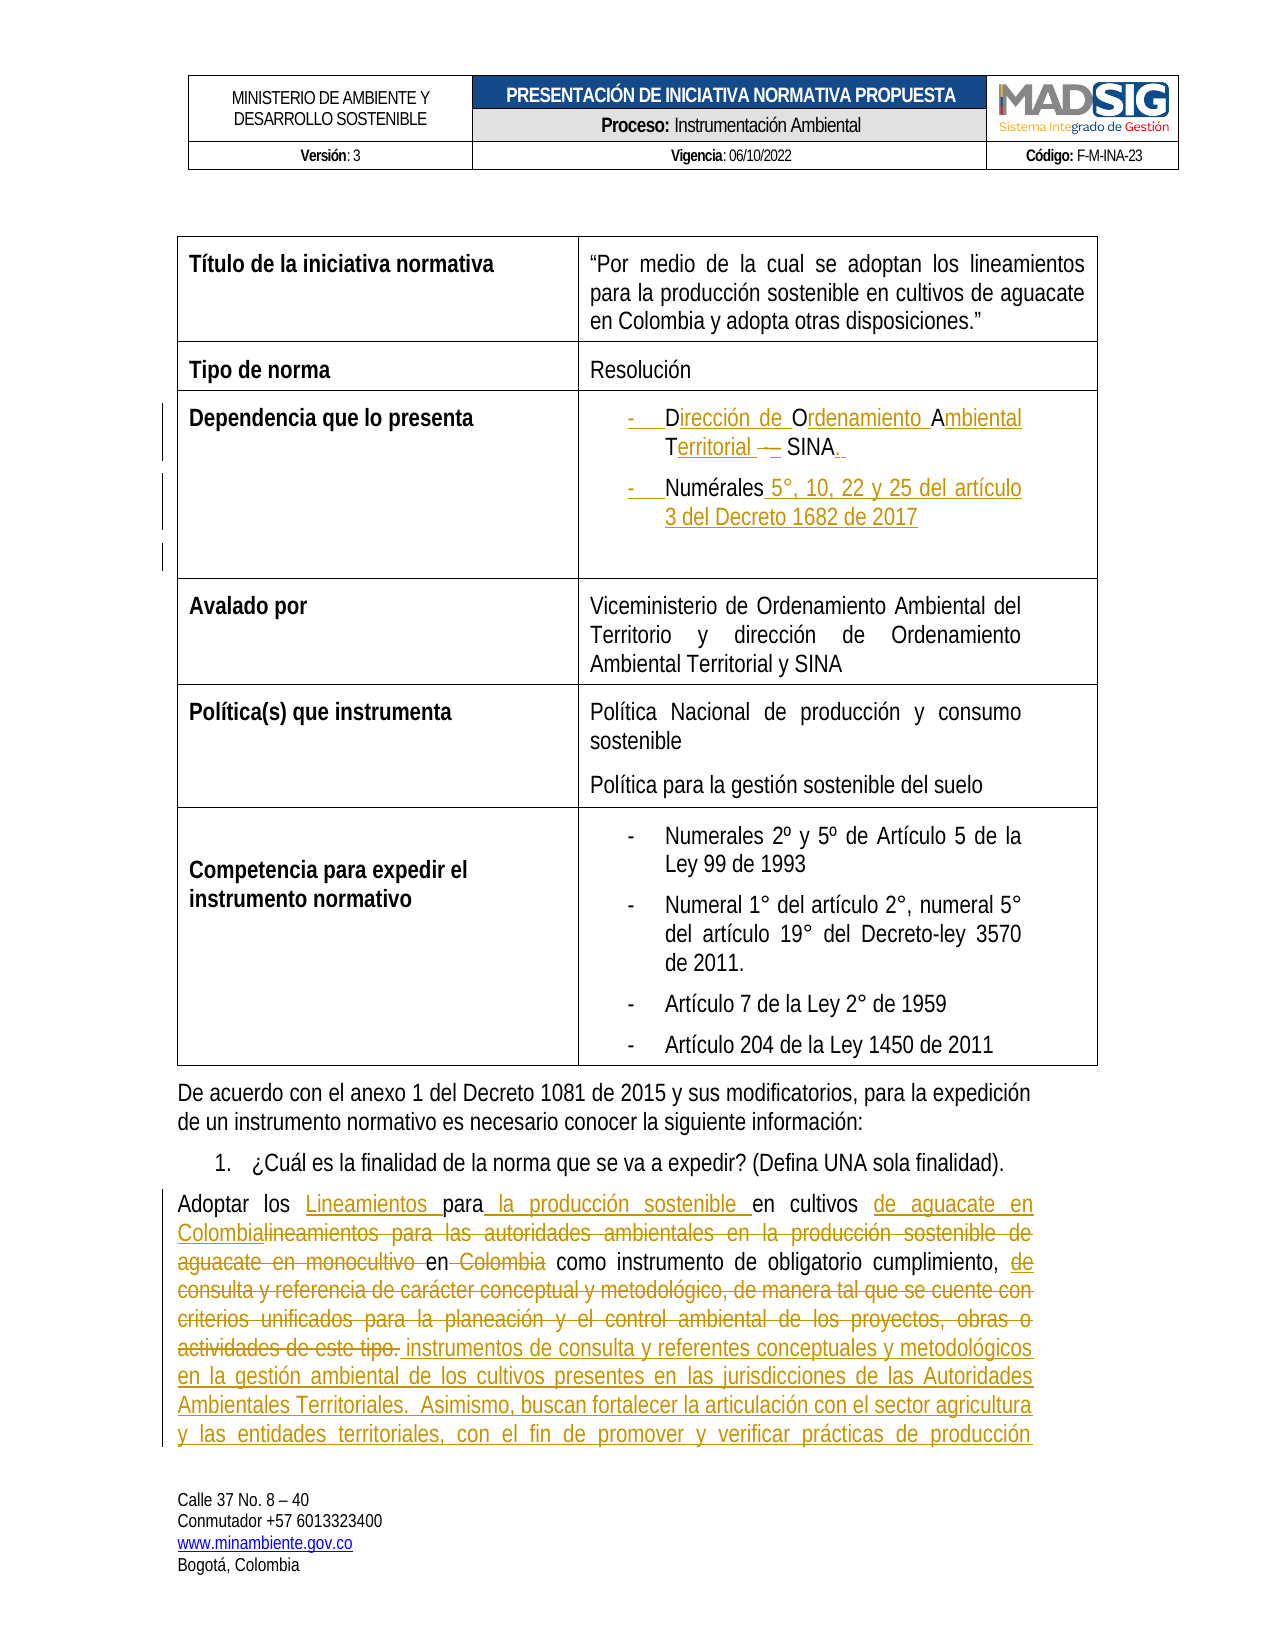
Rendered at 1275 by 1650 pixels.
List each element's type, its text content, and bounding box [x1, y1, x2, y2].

text Adoptar los paraen cultivos como instrumento de obligatorio cumplimiento, [177, 1321, 1033, 1386]
text Adoptar los paraen cultivos como instrumento de obligatorio cumplimiento, [177, 1416, 1033, 1444]
table_cell Política Nacional de producción y consumo sostenible ⁠Política para la gestión sostenible del suelo [579, 685, 1097, 807]
text Adoptar los paraen cultivos como instrumento de obligatorio cumplimiento, [177, 1292, 1033, 1320]
table_header “Por medio de la cual se adoptan los lineamientos para la producción sostenible en cultivos de aguacate en Colombia y adopta otras disposiciones.” [579, 237, 1097, 341]
list ¿Cuál es la finalidad de la norma que se va a expedir? (Defina UNA sola finalidad). [214, 1148, 1033, 1177]
table_cell Numerales 2º y 5º de Artículo 5 de la Ley 99 de 1993 Numeral 1° del artículo 2°, numeral 5° del artículo 19° del Decreto-ley 3570 de 2011. Artículo 7 de la Ley 2° de 1959 Artículo 204 de la Ley 1450 de 2011 [579, 808, 1097, 1065]
text Adoptar los paraen cultivos como instrumento de obligatorio cumplimiento, [177, 1387, 1033, 1415]
table_cell Competencia para expedir el instrumento normativo [178, 808, 578, 1065]
table_cell Tipo de norma [178, 342, 578, 390]
table_cell Política(s) que instrumenta [178, 685, 578, 807]
picture [999, 82, 1169, 134]
table_cell Dependencia que lo presenta [178, 391, 578, 578]
table_cell Viceministerio de Ordenamiento Ambiental del Territorio y dirección de Ordenamiento Ambiental Territorial y SINA [579, 579, 1097, 683]
text Adoptar los paraen cultivos como instrumento de obligatorio cumplimiento, [177, 1189, 1033, 1291]
table_cell Resolución [579, 342, 1097, 390]
table_header Título de la iniciativa normativa [178, 237, 578, 341]
table_cell Avalado por [178, 579, 578, 683]
table_cell DOAT SINA Numérales [579, 391, 1097, 578]
text De acuerdo con el anexo 1 del Decreto 1081 de 2015 y sus modificatorios, para la expedición de un instrumento normativo es necesario conocer la siguiente información: [177, 1078, 1033, 1136]
